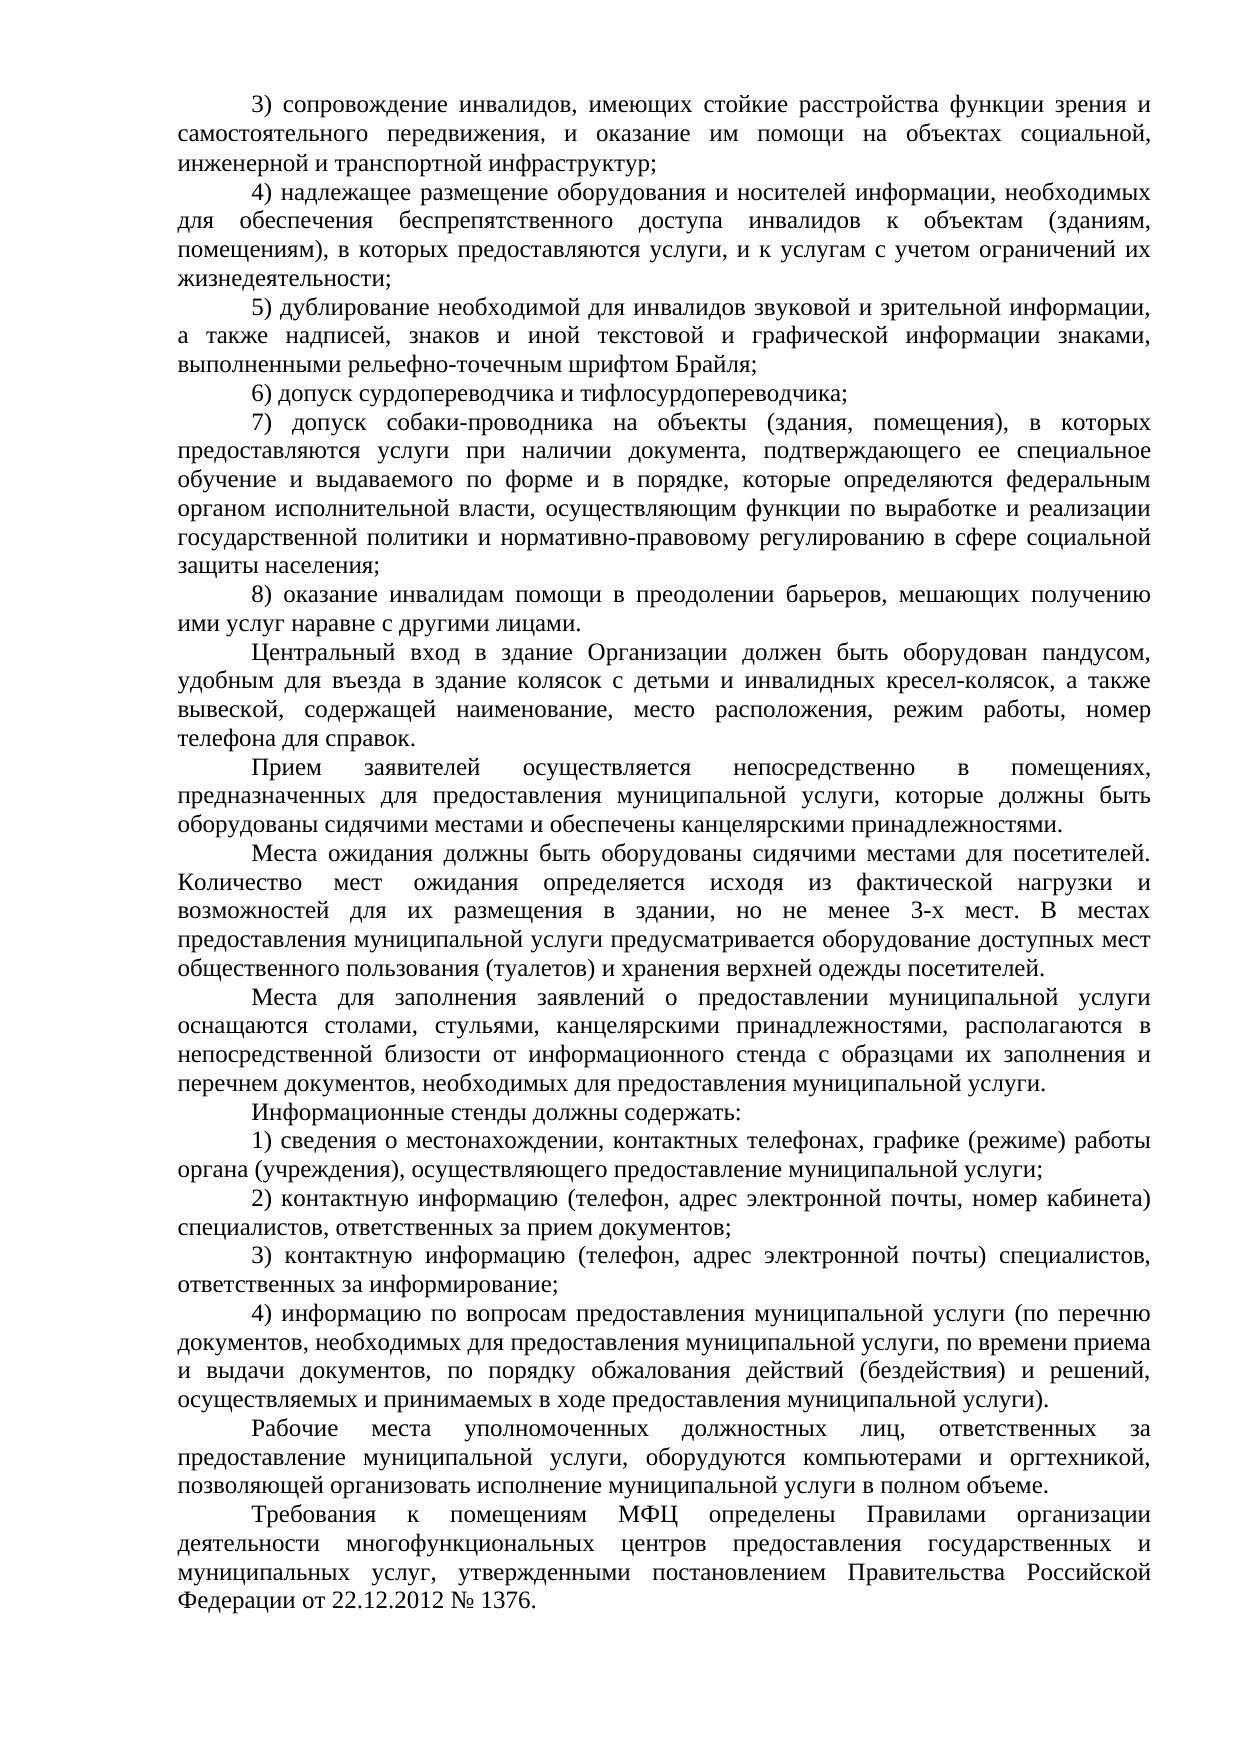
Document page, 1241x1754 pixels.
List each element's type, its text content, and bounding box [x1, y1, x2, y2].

text 7) допуск собаки-проводника на объекты (здания, помещения), в которых предоставляются услуги при наличии документа, подтверждающего ее специальное обучение и выдаваемого по форме и в порядке, которые определяются федеральным органом исполнительной власти, осуществляющим функции по выработке и реализации государственной политики и нормативно-правовому регулированию в сфере социальной защиты населения; [177, 407, 1152, 579]
text 6) допуск сурдопереводчика и тифлосурдопереводчика; [177, 378, 1152, 407]
text 5) дублирование необходимой для инвалидов звуковой и зрительной информации, а также надписей, знаков и иной текстовой и графической информации знаками, выполненными рельефно-точечным шрифтом Брайля; [177, 292, 1152, 378]
text Требования к помещениям МФЦ определены Правилами организации деятельности многофункциональных центров предоставления государственных и муниципальных услуг, утвержденными постановлением Правительства Российской Федерации от 22.12.2012 № 1376. [177, 1499, 1152, 1614]
text 2) контактную информацию (телефон, адрес электронной почты, номер кабинета) специалистов, ответственных за прием документов; [177, 1183, 1152, 1240]
text 3) контактную информацию (телефон, адрес электронной почты) специалистов, ответственных за информирование; [177, 1240, 1152, 1298]
text 4) надлежащее размещение оборудования и носителей информации, необходимых для обеспечения беспрепятственного доступа инвалидов к объектам (зданиям, помещениям), в которых предоставляются услуги, и к услугам с учетом ограничений их жизнедеятельности; [177, 177, 1152, 292]
text 4) информацию по вопросам предоставления муниципальной услуги (по перечню документов, необходимых для предоставления муниципальной услуги, по времени приема и выдачи документов, по порядку обжалования действий (бездействия) и решений, осуществляемых и принимаемых в ходе предоставления муниципальной услуги). [177, 1298, 1152, 1413]
text Места ожидания должны быть оборудованы сидячими местами для посетителей. Количество мест ожидания определяется исходя из фактической нагрузки и возможностей для их размещения в здании, но не менее 3-х мест. В местах предоставления муниципальной услуги предусматривается оборудование доступных мест общественного пользования (туалетов) и хранения верхней одежды посетителей. [177, 838, 1152, 982]
text Центральный вход в здание Организации должен быть оборудован пандусом, удобным для въезда в здание колясок с детьми и инвалидных кресел-колясок, а также вывеской, содержащей наименование, место расположения, режим работы, номер телефона для справок. [177, 637, 1152, 752]
text Информационные стенды должны содержать: [177, 1097, 1152, 1125]
text Прием заявителей осуществляется непосредственно в помещениях, предназначенных для предоставления муниципальной услуги, которые должны быть оборудованы сидячими местами и обеспечены канцелярскими принадлежностями. [177, 752, 1152, 838]
text 3) сопровождение инвалидов, имеющих стойкие расстройства функции зрения и самостоятельного передвижения, и оказание им помощи на объектах социальной, инженерной и транспортной инфраструктур; [177, 89, 1152, 177]
text 1) сведения о местонахождении, контактных телефонах, графике (режиме) работы органа (учреждения), осуществляющего предоставление муниципальной услуги; [177, 1125, 1152, 1183]
text 8) оказание инвалидам помощи в преодолении барьеров, мешающих получению ими услуг наравне с другими лицами. [177, 579, 1152, 637]
text Рабочие места уполномоченных должностных лиц, ответственных за предоставление муниципальной услуги, оборудуются компьютерами и оргтехникой, позволяющей организовать исполнение муниципальной услуги в полном объеме. [177, 1413, 1152, 1499]
text Места для заполнения заявлений о предоставлении муниципальной услуги оснащаются столами, стульями, канцелярскими принадлежностями, располагаются в непосредственной близости от информационного стенда с образцами их заполнения и перечнем документов, необходимых для предоставления муниципальной услуги. [177, 982, 1152, 1097]
